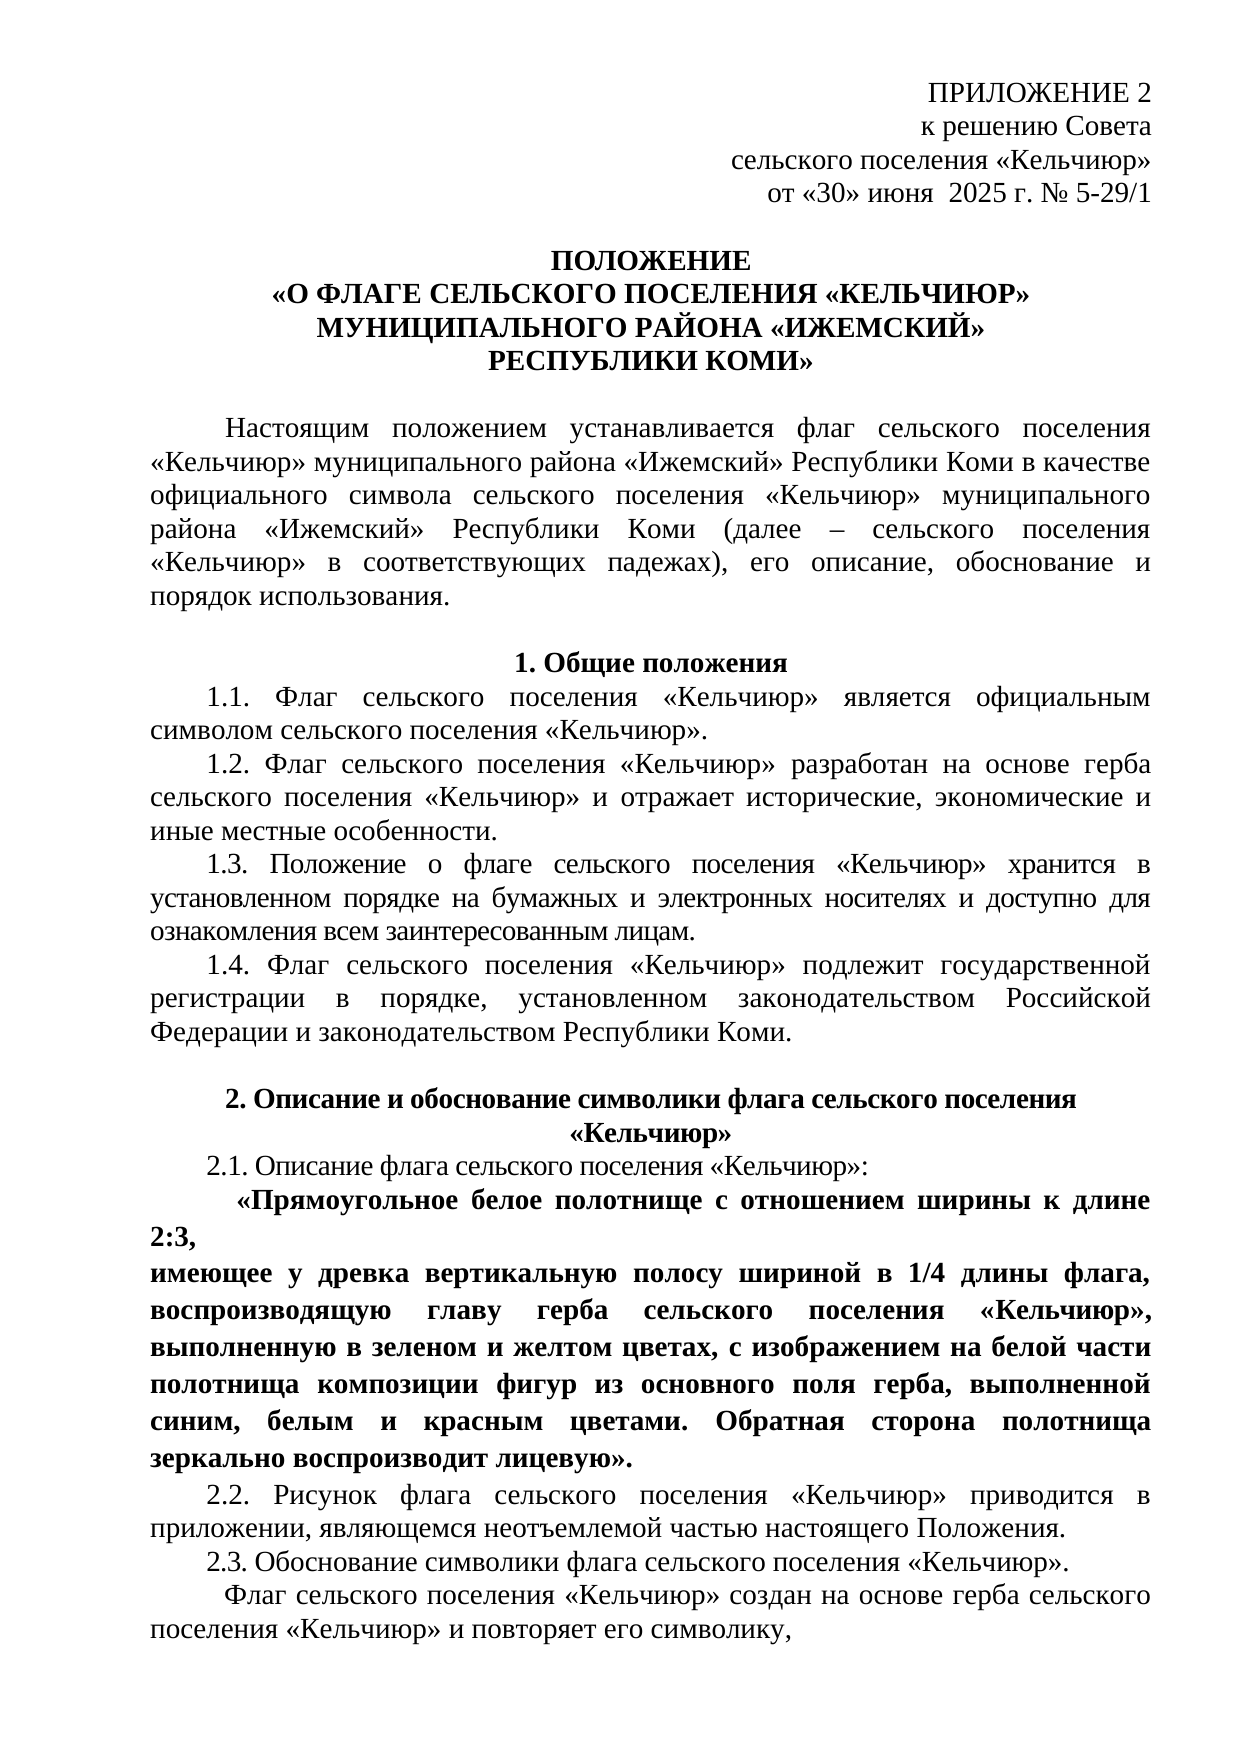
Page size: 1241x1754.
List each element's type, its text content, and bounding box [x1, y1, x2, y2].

text 2.3. Обоснование символики флага сельского поселения «Кельчиюр». [150, 1544, 1152, 1577]
text 1.4. Флаг сельского поселения «Кельчиюр» подлежит государственной регистрации в порядке, установленном законодательством Российской Федерации и законодательством Республики Коми. [150, 947, 1152, 1048]
text 1.3. Положение о флаге сельского поселения «Кельчиюр» хранится в установленном порядке на бумажных и электронных носителях и доступно для ознакомления всем заинтересованным лицам. [150, 846, 1152, 947]
text Настоящим положением устанавливается флаг сельского поселения «Кельчиюр» муниципального района «Ижемский» Республики Коми в качестве официального символа сельского поселения «Кельчиюр» муниципального района «Ижемский» Республики Коми (далее – сельского поселения «Кельчиюр» в соответствующих падежах), его описание, обоснование и порядок использования. [150, 410, 1152, 612]
text к решению Совета [150, 108, 1152, 142]
subtitle РЕСПУБЛИКИ КОМИ» [150, 343, 1152, 377]
text 2. Описание и обоснование символики флага сельского поселения «Кельчиюр» [150, 1081, 1152, 1148]
text 1. Общие положения [150, 645, 1152, 679]
title ПРИЛОЖЕНИЕ 2 [150, 75, 1152, 108]
text «Прямоугольное белое полотнище с отношением ширины к длине 2:3, [150, 1182, 1152, 1252]
text Флаг сельского поселения «Кельчиюр» создан на основе герба сельского поселения «Кельчиюр» и повторяет его символику, [150, 1577, 1152, 1644]
text от «30» июня 2025 г. № 5-29/1 [150, 176, 1152, 209]
subtitle «О ФЛАГЕ СЕЛЬСКОГО ПОСЕЛЕНИЯ «КЕЛЬЧИЮР» [150, 276, 1152, 310]
text имеющее у древка вертикальную полосу шириной в 1/4 длины флага, воспроизводящую главу герба сельского поселения «Кельчиюр», выполненную в зеленом и желтом цветах, с изображением на белой части полотнища композиции фигур из основного поля герба, выполненной синим, белым и красным цветами. Обратная сторона полотнища зеркально воспроизводит лицевую». [150, 1289, 1152, 1329]
text сельского поселения «Кельчиюр» [150, 142, 1152, 176]
text 1.1. Флаг сельского поселения «Кельчиюр» является официальным символом сельского поселения «Кельчиюр». [150, 679, 1152, 746]
text имеющее у древка вертикальную полосу шириной в 1/4 длины флага, воспроизводящую главу герба сельского поселения «Кельчиюр», выполненную в зеленом и желтом цветах, с изображением на белой части полотнища композиции фигур из основного поля герба, выполненной синим, белым и красным цветами. Обратная сторона полотнища зеркально воспроизводит лицевую». [150, 1437, 1152, 1473]
text 1.2. Флаг сельского поселения «Кельчиюр» разработан на основе герба сельского поселения «Кельчиюр» и отражает исторические, экономические и иные местные особенности. [150, 746, 1152, 846]
subtitle ПОЛОЖЕНИЕ [150, 243, 1152, 276]
subtitle МУНИЦИПАЛЬНОГО РАЙОНА «ИЖЕМСКИЙ» [150, 310, 1152, 343]
text 2.2. Рисунок флага сельского поселения «Кельчиюр» приводится в приложении, являющемся неотъемлемой частью настоящего Положения. [150, 1477, 1152, 1544]
text 2.1. Описание флага сельского поселения «Кельчиюр»: [150, 1148, 1152, 1182]
